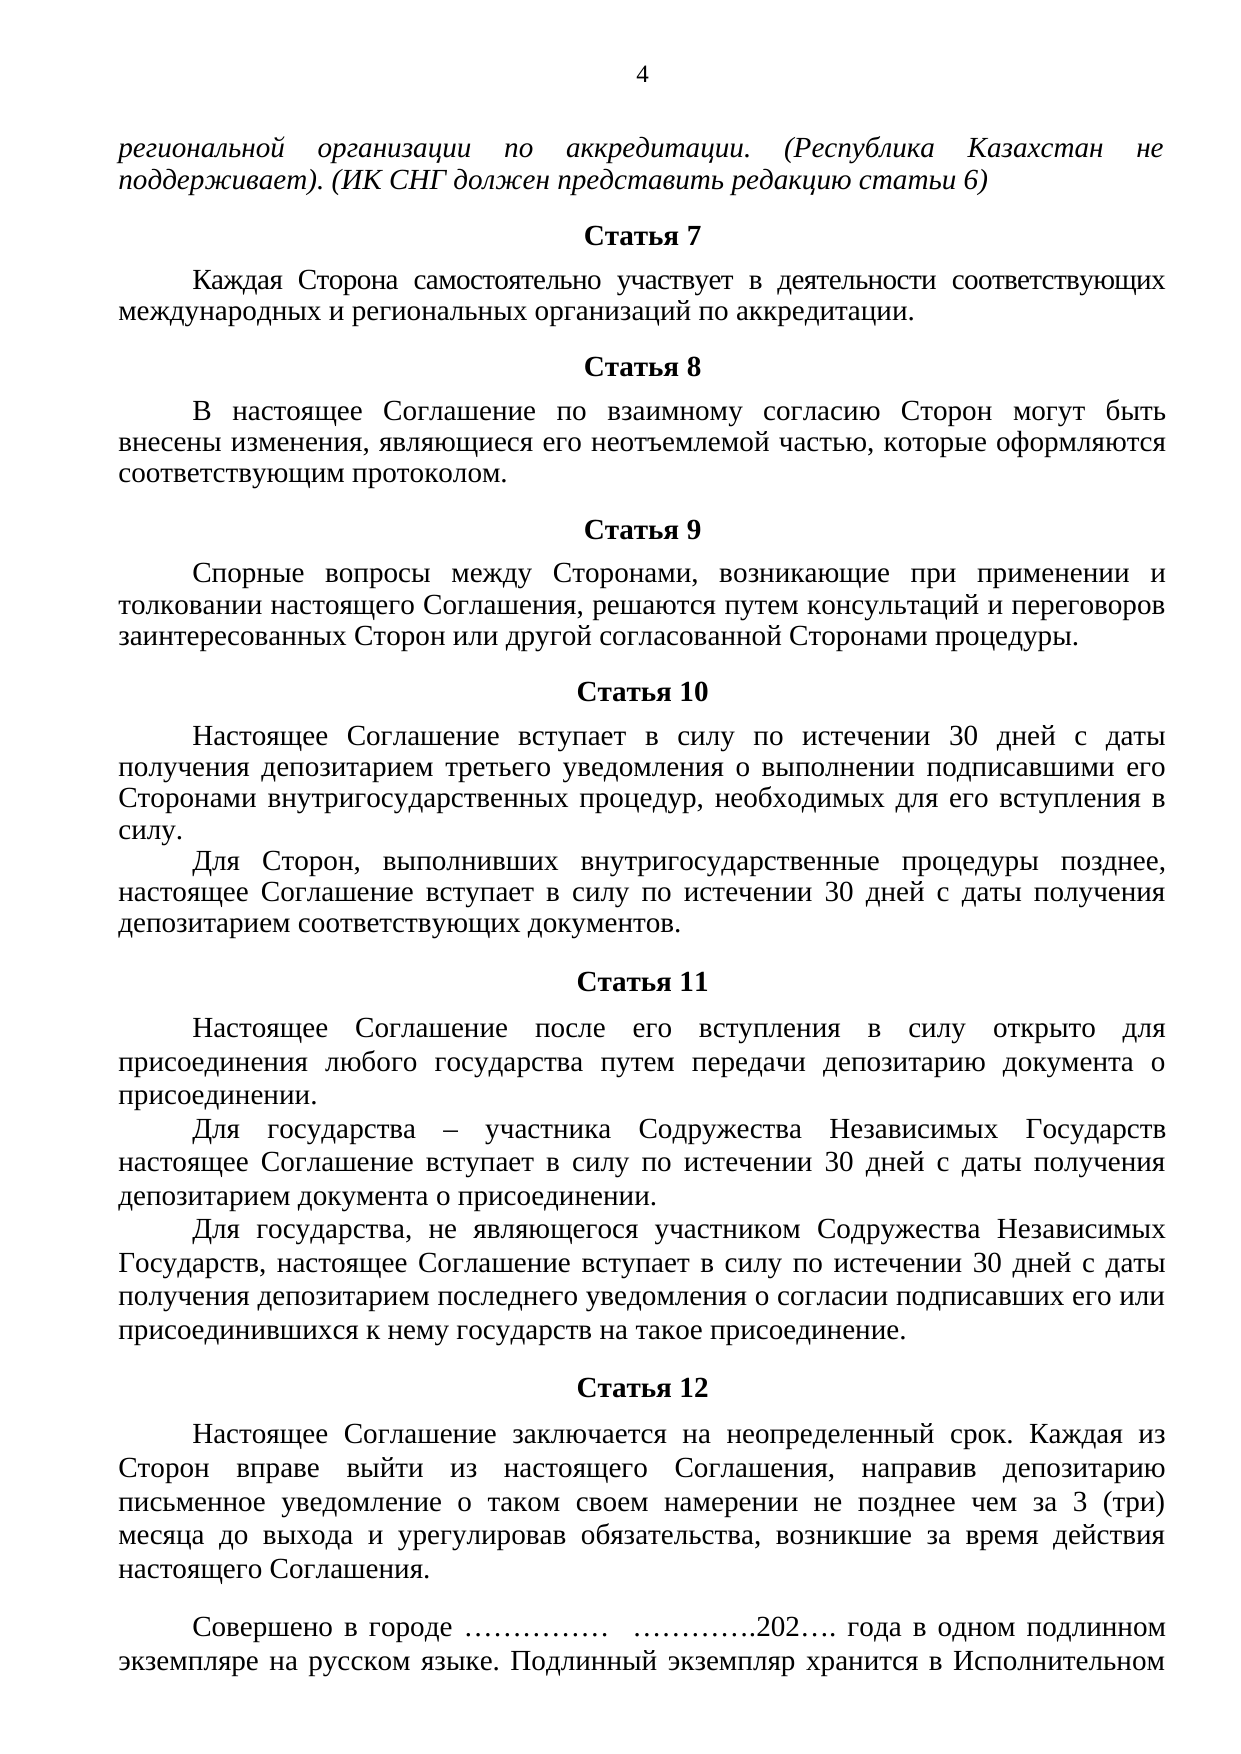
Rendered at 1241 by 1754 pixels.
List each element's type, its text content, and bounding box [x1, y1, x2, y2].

text Для государства, не являющегося участником Содружества Независимых Государств, настоящее Соглашение вступает в силу по истечении 30 дней с даты получения депозитарием последнего уведомления о согласии подписавших его или присоединившихся к нему государств на такое присоединение. [118, 1211, 1167, 1346]
text Статья 9 [118, 514, 1167, 545]
text Для Сторон, выполнивших внутригосударственные процедуры позднее, настоящее Соглашение вступает в силу по истечении 30 дней с даты получения депозитарием соответствующих документов. [118, 845, 1167, 939]
text Статья 12 [118, 1371, 1167, 1404]
text Настоящее Соглашение после его вступления в силу открыто для присоединения любого государства путем передачи депозитарию документа о присоединении. [118, 1010, 1167, 1111]
text Статья 11 [118, 964, 1167, 998]
text Статья 7 [118, 220, 1167, 252]
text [118, 1609, 1167, 1676]
text Каждая Сторона самостоятельно участвует в деятельности соответствующих международных и региональных организаций по аккредитации. [118, 264, 1167, 327]
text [118, 133, 1167, 195]
text Настоящее Соглашение заключается на неопределенный срок. Каждая из Сторон вправе выйти из настоящего Соглашения, направив депозитарию письменное уведомление о таком своем намерении не позднее чем за 3 (три) месяца до выхода и урегулировав обязательства, возникшие за время действия настоящего Соглашения. [118, 1417, 1167, 1584]
subtitle Статья 8 [118, 352, 1167, 383]
text Спорные вопросы между Сторонами, возникающие при применении и толковании настоящего Соглашения, решаются путем консультаций и переговоров заинтересованных Сторон или другой согласованной Сторонами процедуры. [118, 558, 1167, 652]
text Настоящее Соглашение вступает в силу по истечении 30 дней с даты получения депозитарием третьего уведомления о выполнении подписавшими его Сторонами внутригосударственных процедур, необходимых для его вступления в силу. [118, 720, 1167, 845]
text Для государства – участника Содружества Независимых Государств настоящее Соглашение вступает в силу по истечении 30 дней с даты получения депозитарием документа о присоединении. [118, 1111, 1167, 1211]
text В настоящее Соглашение по взаимному согласию Сторон могут быть внесены изменения, являющиеся его неотъемлемой частью, которые оформляются соответствующим протоколом. [118, 395, 1167, 489]
text Статья 10 [118, 677, 1167, 708]
